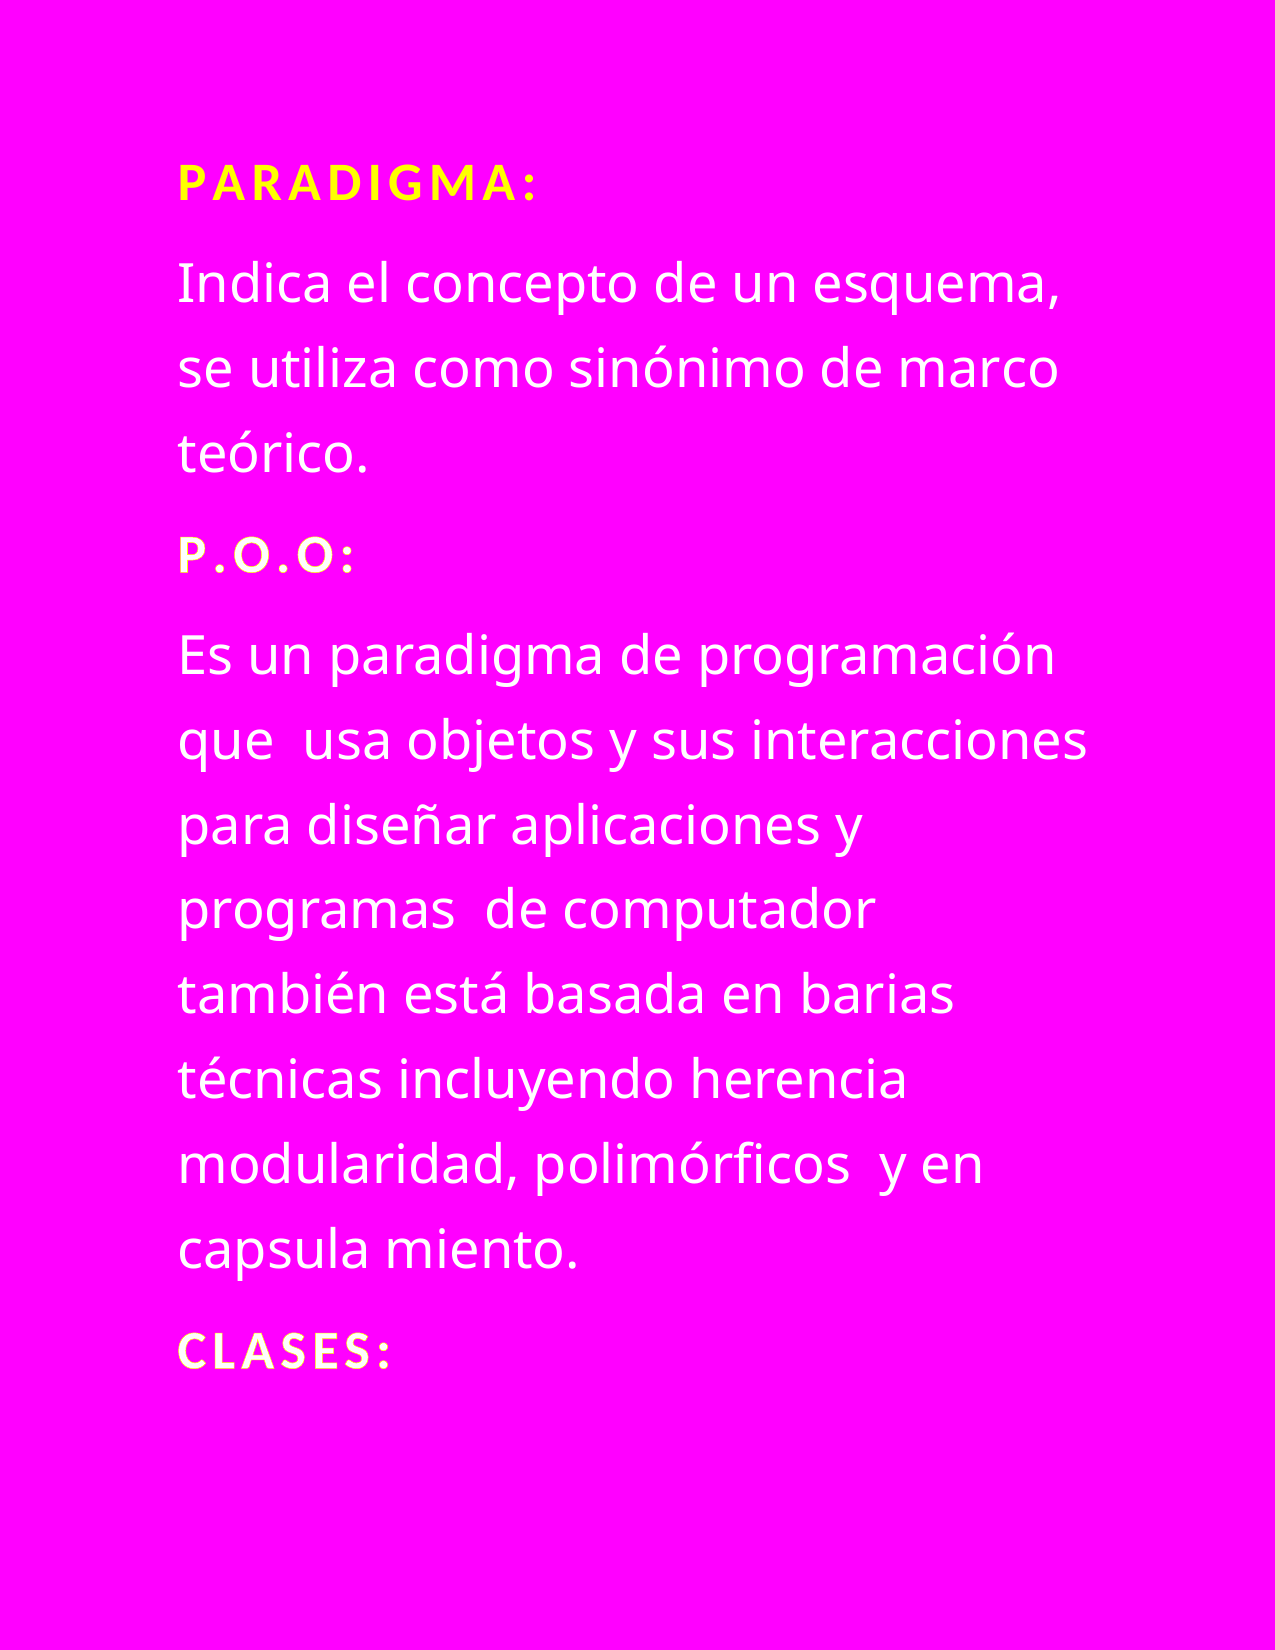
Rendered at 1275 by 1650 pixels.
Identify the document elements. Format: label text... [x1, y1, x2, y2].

text Indica el concepto de un esquema, se utiliza como sinónimo de marco teórico. [177, 244, 1098, 488]
text Es un paradigma de programación que usa objetos y sus interacciones para diseñar aplicaciones y programas de computador también está basada en barias técnicas incluyendo herencia modularidad, polimórficos y en capsula miento. [177, 617, 1098, 1284]
text PARADIGMA: [177, 148, 1098, 214]
text CLASES: [177, 1316, 1098, 1382]
text P.O.O: [177, 520, 1098, 586]
